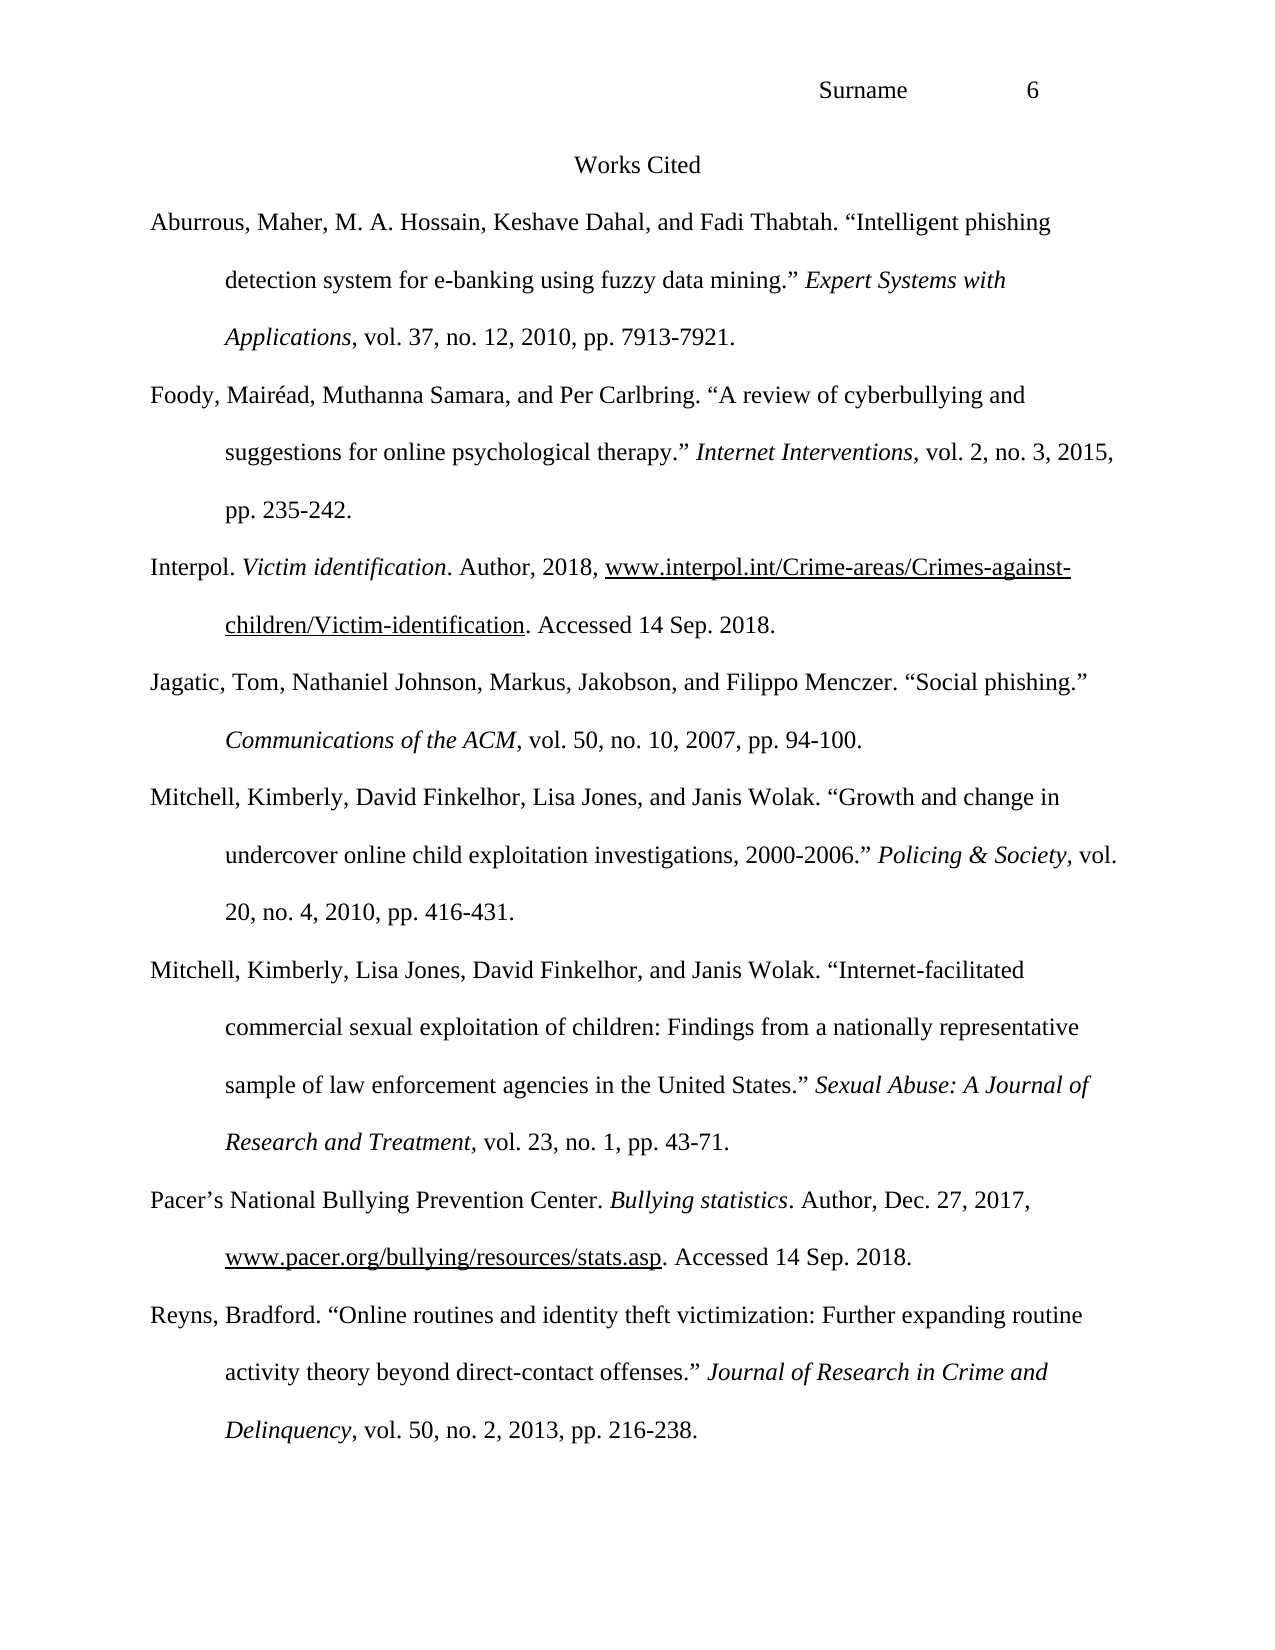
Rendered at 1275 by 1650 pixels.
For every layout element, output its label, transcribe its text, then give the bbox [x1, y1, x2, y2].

text Mitchell, Kimberly, David Finkelhor, Lisa Jones, and Janis Wolak. “Growth and change in undercover online child exploitation investigations, 2000-2006.” Policing & Society, vol. 20, no. 4, 2010, pp. 416-431. [150, 782, 1125, 926]
text Foody, Mairéad, Muthanna Samara, and Per Carlbring. “A review of cyberbullying and suggestions for online psychological therapy.” Internet Interventions, vol. 2, no. 3, 2015, pp. 235-242. [150, 380, 1125, 524]
text Interpol. Victim identification. Author, 2018, www.interpol.int/Crime-areas/Crimes-against-children/Victim-identification. Accessed 14 Sep. 2018. [150, 552, 1125, 639]
text Works Cited [150, 150, 1125, 179]
text Jagatic, Tom, Nathaniel Johnson, Markus, Jakobson, and Filippo Menczer. “Social phishing.” Communications of the ACM, vol. 50, no. 10, 2007, pp. 94-100. [150, 667, 1125, 754]
text Mitchell, Kimberly, Lisa Jones, David Finkelhor, and Janis Wolak. “Internet-facilitated commercial sexual exploitation of children: Findings from a nationally representative sample of law enforcement agencies in the United States.” Sexual Abuse: A Journal of Research and Treatment, vol. 23, no. 1, pp. 43-71. [150, 955, 1125, 1156]
text Pacer’s National Bullying Prevention Center. Bullying statistics. Author, Dec. 27, 2017, www.pacer.org/bullying/resources/stats.asp. Accessed 14 Sep. 2018. [150, 1185, 1125, 1271]
text Aburrous, Maher, M. A. Hossain, Keshave Dahal, and Fadi Thabtah. “Intelligent phishing detection system for e-banking using fuzzy data mining.” Expert Systems with Applications, vol. 37, no. 12, 2010, pp. 7913-7921. [150, 207, 1125, 351]
text Reyns, Bradford. “Online routines and identity theft victimization: Further expanding routine activity theory beyond direct-contact offenses.” Journal of Research in Crime and Delinquency, vol. 50, no. 2, 2013, pp. 216-238. [150, 1300, 1125, 1444]
